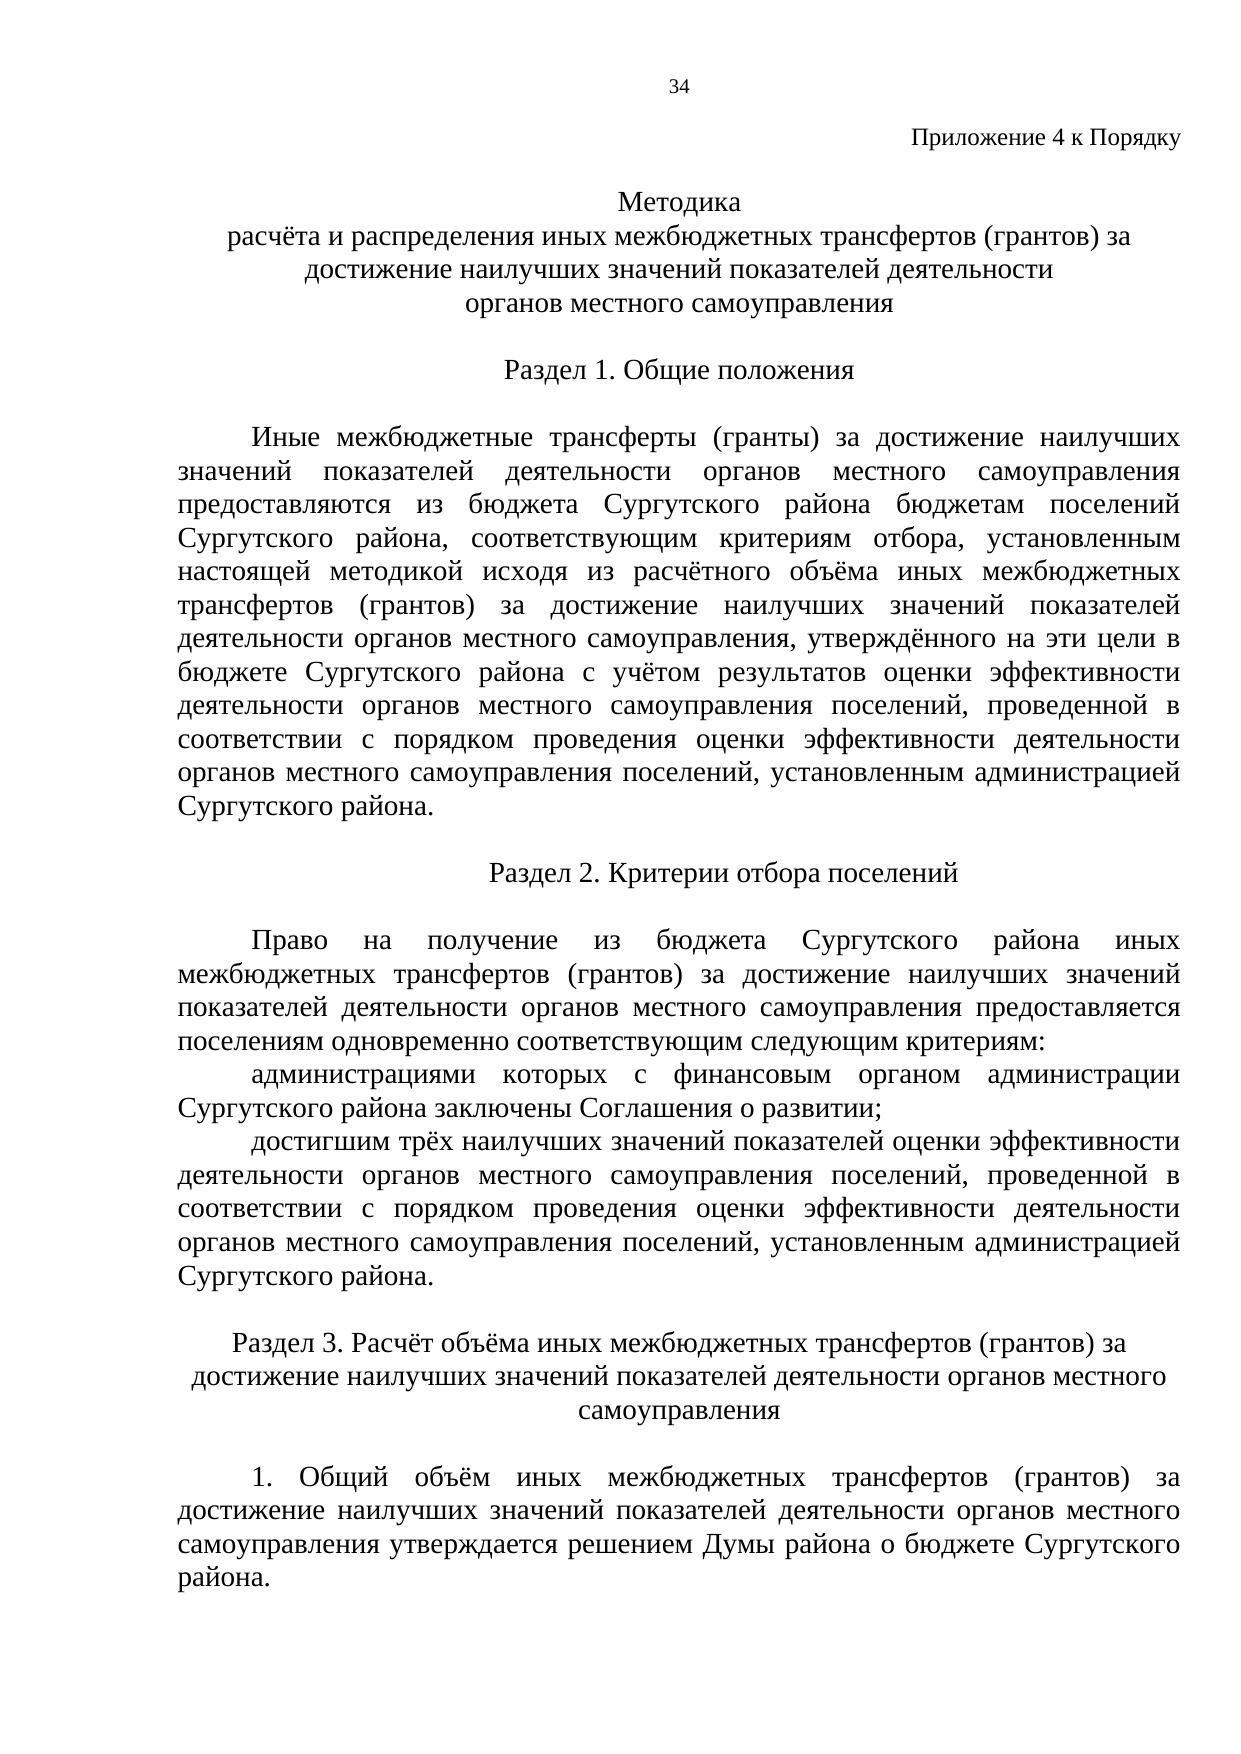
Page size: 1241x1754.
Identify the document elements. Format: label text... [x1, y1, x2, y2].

list Раздел 3. Расчёт объёма иных межбюджетных трансфертов (грантов) за достижение наилучших значений показателей деятельности органов местного самоуправления [177, 1325, 1181, 1425]
list Приложение 4 к Порядку [177, 122, 1181, 151]
list Иные межбюджетные трансферты (гранты) за достижение наилучших значений показателей деятельности органов местного самоуправления предоставляются из бюджета Сургутского района бюджетам поселений Сургутского района, соответствующим критериям отбора, установленным настоящей методикой исходя из расчётного объёма иных межбюджетных трансфертов (грантов) за достижение наилучших значений показателей деятельности органов местного самоуправления, утверждённого на эти цели в бюджете Сургутского района с учётом результатов оценки эффективности деятельности органов местного самоуправления поселений, проведенной в соответствии с порядком проведения оценки эффективности деятельности органов местного самоуправления поселений, установленным администрацией Сургутского района. [177, 419, 1181, 822]
list Право на получение из бюджета Сургутского района иных межбюджетных трансфертов (грантов) за достижение наилучших значений показателей деятельности органов местного самоуправления предоставляется поселениям одновременно соответствующим следующим критериям: [177, 922, 1181, 1056]
list Методика [177, 184, 1181, 218]
list 1. Общий объём иных межбюджетных трансфертов (грантов) за достижение наилучших значений показателей деятельности органов местного самоуправления утверждается решением Думы района о бюджете Сургутского района. [177, 1459, 1181, 1593]
list достигшим трёх наилучших значений показателей оценки эффективности деятельности органов местного самоуправления поселений, проведенной в соответствии с порядком проведения оценки эффективности деятельности органов местного самоуправления поселений, установленным администрацией Сургутского района. [177, 1123, 1181, 1291]
list администрациями которых с финансовым органом администрации Сургутского района заключены Соглашения о развитии; [177, 1056, 1181, 1123]
list Раздел 1. Общие положения [177, 352, 1181, 386]
list расчёта и распределения иных межбюджетных трансфертов (грантов) за достижение наилучших значений показателей деятельности [177, 218, 1181, 285]
list органов местного самоуправления [177, 285, 1181, 318]
list Раздел 2. Критерии отбора поселений [177, 855, 1181, 889]
